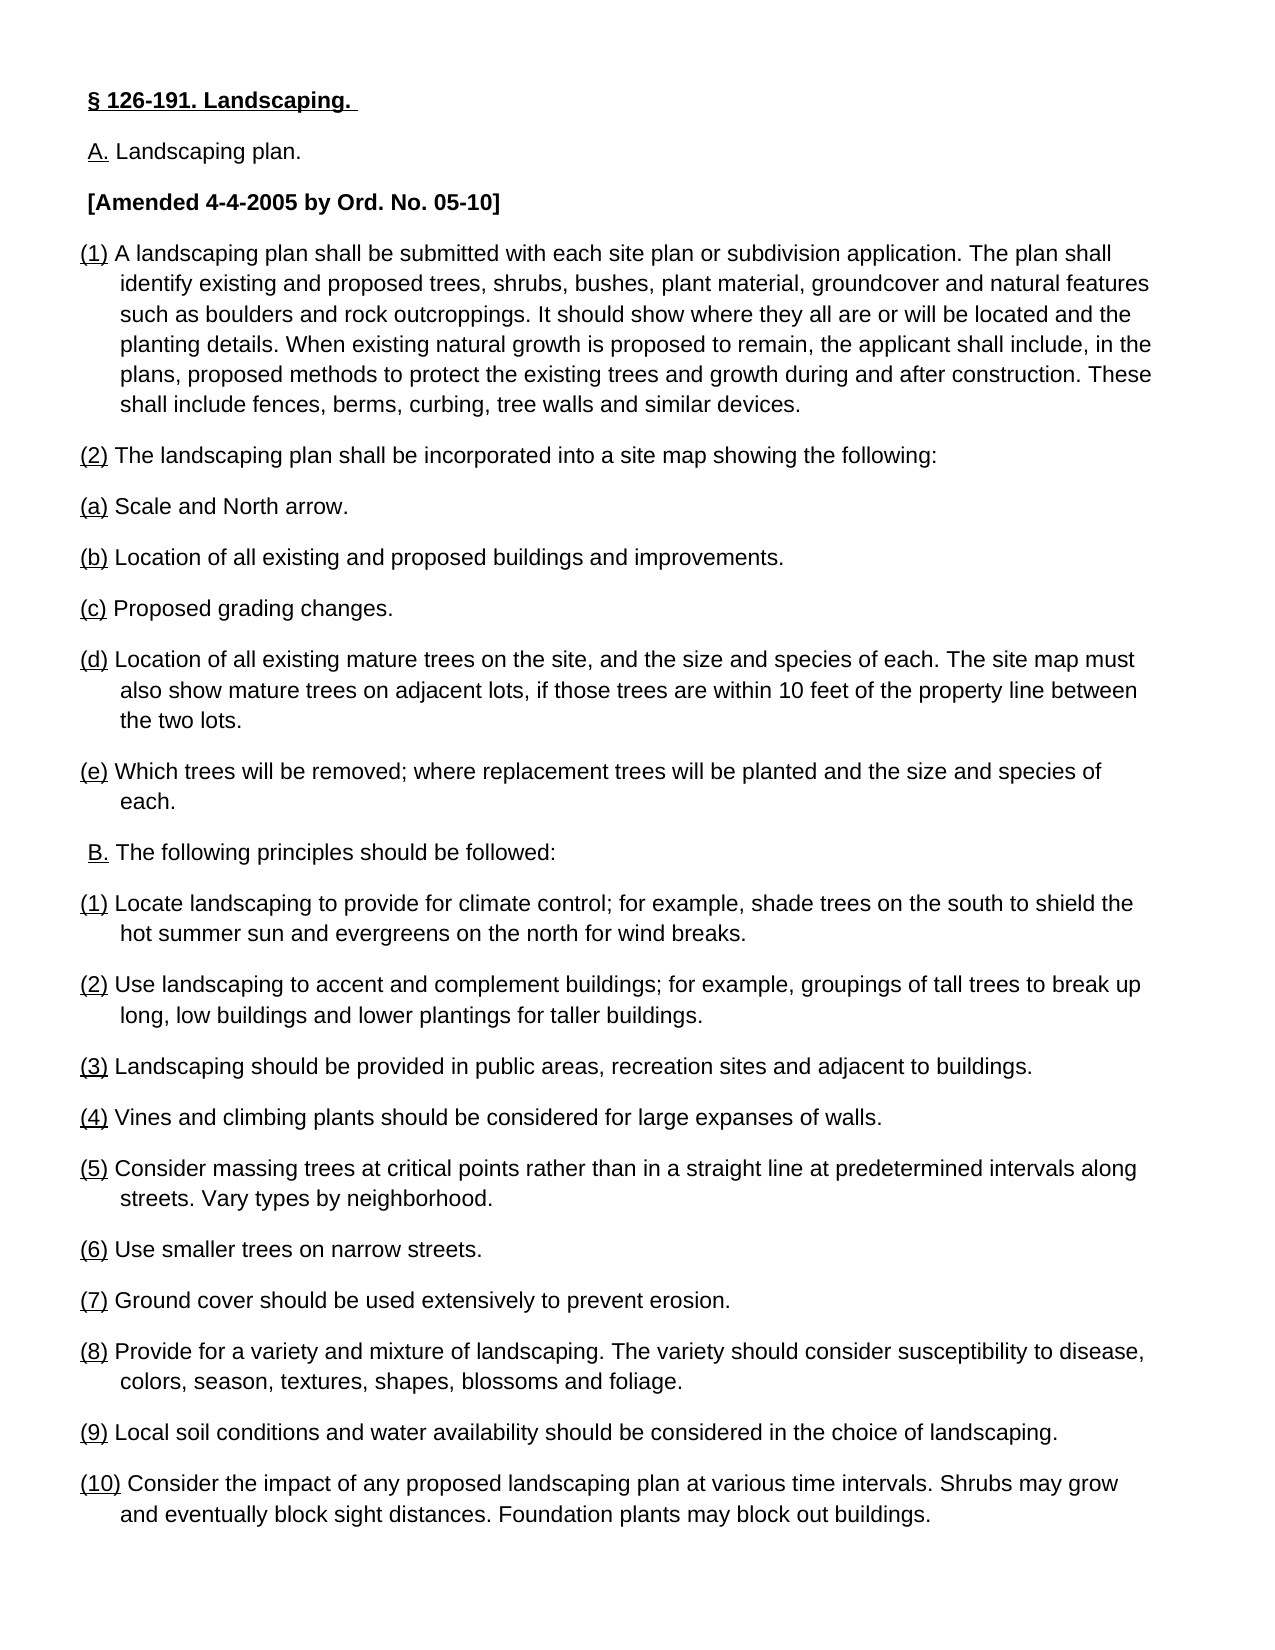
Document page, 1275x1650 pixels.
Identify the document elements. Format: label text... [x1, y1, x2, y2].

text (2) The landscaping plan shall be incorporated into a site map showing the following: [80, 442, 1155, 468]
text (3) Landscaping should be provided in public areas, recreation sites and adjacent to buildings. [80, 1053, 1155, 1079]
text (e) Which trees will be removed; where replacement trees will be planted and the size and species of each. [80, 758, 1155, 814]
text (10) Consider the impact of any proposed landscaping plan at various time intervals. Shrubs may grow and eventually block sight distances. Foundation plants may block out buildings. [80, 1470, 1155, 1527]
text A. Landscaping plan. [87, 138, 1155, 164]
text (9) Local soil conditions and water availability should be considered in the choice of landscaping. [80, 1419, 1155, 1446]
text (1) Locate landscaping to provide for climate control; for example, shade trees on the south to shield the hot summer sun and evergreens on the north for wind breaks. [80, 890, 1155, 947]
text § 126-191. Landscaping. [87, 87, 1155, 113]
text (6) Use smaller trees on narrow streets. [80, 1236, 1155, 1262]
text (c) Proposed grading changes. [80, 595, 1155, 622]
text (d) Location of all existing mature trees on the site, and the size and species of each. The site map must also show mature trees on adjacent lots, if those trees are within 10 feet of the property line between the two lots. [80, 646, 1155, 733]
text (7) Ground cover should be used extensively to prevent erosion. [80, 1287, 1155, 1313]
text (b) Location of all existing and proposed buildings and improvements. [80, 544, 1155, 571]
text (5) Consider massing trees at critical points rather than in a straight line at predetermined intervals along streets. Vary types by neighborhood. [80, 1155, 1155, 1211]
text (4) Vines and climbing plants should be considered for large expanses of walls. [80, 1104, 1155, 1130]
text [Amended 4-4-2005 by Ord. No. 05-10] [87, 189, 1155, 215]
text B. The following principles should be followed: [87, 839, 1155, 865]
text (8) Provide for a variety and mixture of landscaping. The variety should consider susceptibility to disease, colors, season, textures, shapes, blossoms and foliage. [80, 1338, 1155, 1394]
text (a) Scale and North arrow. [80, 493, 1155, 519]
text (1) A landscaping plan shall be submitted with each site plan or subdivision application. The plan shall identify existing and proposed trees, shrubs, bushes, plant material, groundcover and natural features such as boulders and rock outcroppings. It should show where they all are or will be located and the planting details. When existing natural growth is proposed to remain, the applicant shall include, in the plans, proposed methods to protect the existing trees and growth during and after construction. These shall include fences, berms, curbing, tree walls and similar devices. [80, 240, 1155, 417]
text (2) Use landscaping to accent and complement buildings; for example, groupings of tall trees to break up long, low buildings and lower plantings for taller buildings. [80, 971, 1155, 1028]
